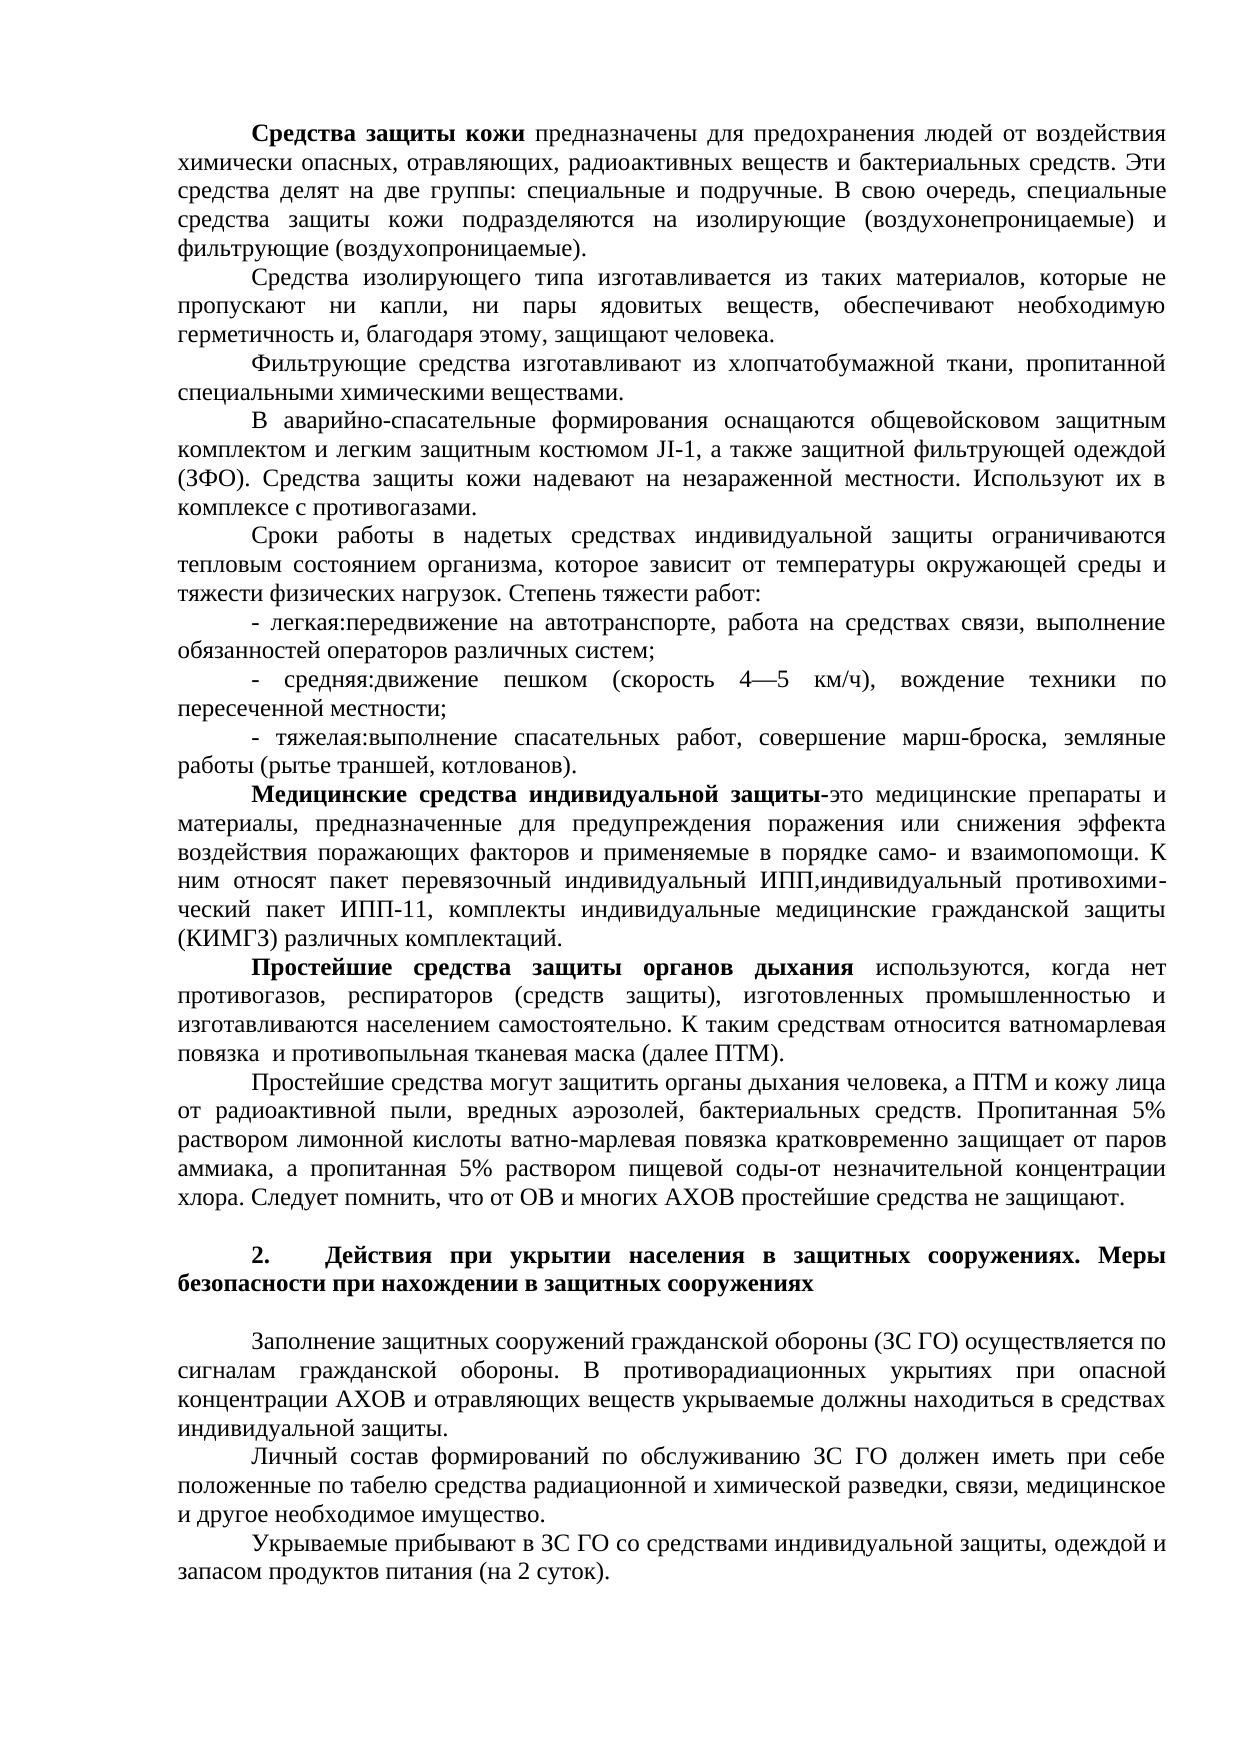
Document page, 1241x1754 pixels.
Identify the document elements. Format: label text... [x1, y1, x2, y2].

text Медицинские средства индивидуальной защиты-это медицинские препараты и материалы, предназначенные для предупреждения поражения или снижения эффекта воздействия поражающих факторов и применяемые в порядке само- и взаимопомощи. К ним относят пакет перевязочный индивидуальный ИПП,индивидуальный противохимический пакет ИПП-11, комплекты индивидуальные медицинские гражданской защиты (КИМГЗ) различных комплектаций. [177, 779, 1167, 952]
text - легкая:передвижение на автотранспорте, работа на средствах связи, выполнение обязанностей операторов различных систем; [177, 607, 1167, 664]
text Заполнение защитных сооружений гражданской обороны (ЗС ГО) осуществляется по сигналам гражданской обороны. В противорадиационных укрытиях при опасной концентрации АХОВ и отравляющих веществ укрываемые должны находиться в средствах индивидуальной защиты. [177, 1326, 1167, 1441]
text Простейшие средства защиты органов дыхания используются, когда нет противогазов, респираторов (средств защиты), изготовленных промышленностью и изготавливаются населением самостоятельно. К таким средствам относится ватномарлевая повязка и противопыльная тканевая маска (далее ПТМ). [177, 952, 1167, 1067]
text Личный состав формирований по обслуживанию ЗС ГО должен иметь при себе положенные по табелю средства радиационной и химической разведки, связи, медицинское и другое необходимое имущество. [177, 1441, 1167, 1528]
text - средняя:движение пешком (скорость 4—5 км/ч), вождение техники по пересеченной местности; [177, 664, 1167, 722]
text Средства защиты кожи предназначены для предохранения людей от воздействия химически опасных, отравляющих, радиоактивных веществ и бактериальных средств. Эти средства делят на две группы: специальные и подручные. В свою очередь, специальные средства защиты кожи подразделяются на изолирующие (воздухонепроницаемые) и фильтрующие (воздухопроницаемые). [177, 118, 1167, 262]
text Сроки работы в надетых средствах индивидуальной защиты ограничиваются тепловым состоянием организма, которое зависит от температуры окружающей среды и тяжести физических нагрузок. Степень тяжести работ: [177, 521, 1167, 607]
list Действия при укрытии населения в защитных сооружениях. Меры безопасности при нахождении в защитных сооружениях [177, 1240, 1167, 1297]
text Укрываемые прибывают в ЗС ГО со средствами индивидуальной защиты, одеждой и запасом продуктов питания (на 2 суток). [177, 1528, 1167, 1585]
text Фильтрующие средства изготавливают из хлопчатобумажной ткани, пропитанной специальными химическими веществами. [177, 348, 1167, 406]
text В аварийно-спасательные формирования оснащаются общевойсковом защитным комплектом и легким защитным костюмом JI-1, а также защитной фильтрующей одеждой (ЗФО). Средства защиты кожи надевают на незараженной местности. Используют их в комплексе с противогазами. [177, 406, 1167, 521]
text - тяжелая:выполнение спасательных работ, совершение марш-броска, земляные работы (рытье траншей, котлованов). [177, 722, 1167, 779]
text Простейшие средства могут защитить органы дыхания человека, а ПТМ и кожу лица от радиоактивной пыли, вредных аэрозолей, бактериальных средств. Пропитанная 5% раствором лимонной кислоты ватно-марлевая повязка кратковременно защищает от паров аммиака, а пропитанная 5% раствором пищевой соды-от незначительной концентрации хлора. Следует помнить, что от ОВ и многих АХОВ простейшие средства не защищают. [177, 1067, 1167, 1211]
text Средства изолирующего типа изготавливается из таких материалов, которые не пропускают ни капли, ни пары ядовитых веществ, обеспечивают необходимую герметичность и, благодаря этому, защищают человека. [177, 262, 1167, 348]
